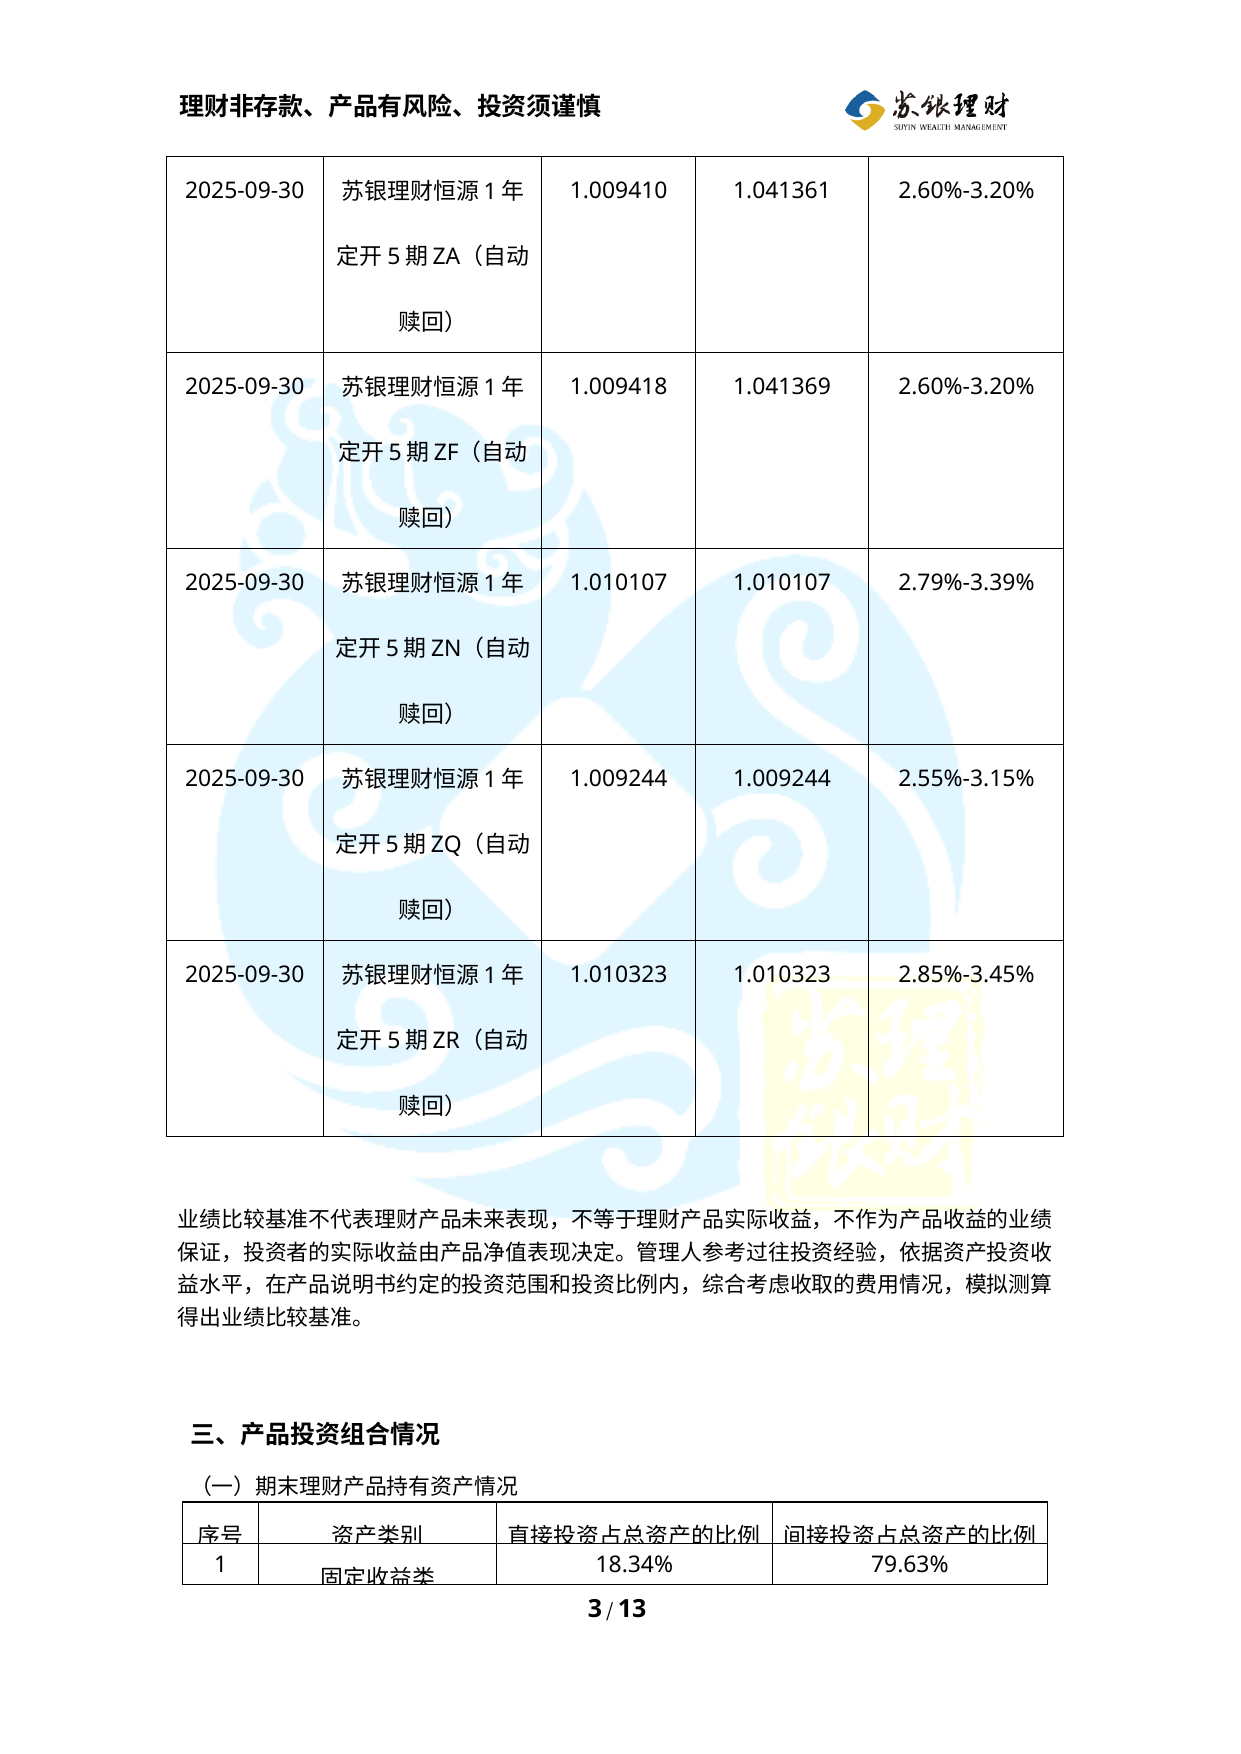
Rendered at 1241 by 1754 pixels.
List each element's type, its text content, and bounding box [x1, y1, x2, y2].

subtitle 三、产品投资组合情况 [190, 1400, 1053, 1465]
table_header 资产类别 [259, 1503, 496, 1543]
table_cell 固定收益类 [259, 1544, 496, 1584]
table_cell 1.010107 [542, 549, 695, 744]
table_cell 苏银理财恒源1年定开5期ZR（自动赎回） [324, 941, 541, 1136]
table_cell 2.60%-3.20% [869, 157, 1063, 352]
table_cell 苏银理财恒源1年定开5期ZF（自动赎回） [324, 353, 541, 548]
table_cell 苏银理财恒源1年定开5期ZN（自动赎回） [324, 549, 541, 744]
table_cell 2025-09-30 [167, 353, 323, 548]
subtitle （一）期末理财产品持有资产情况 [190, 1469, 1053, 1501]
table_cell 1.041361 [696, 157, 868, 352]
table_header 直接投资占总资产的比例 [497, 1503, 772, 1543]
table_cell 1.009244 [542, 745, 695, 940]
table_cell 1 [183, 1544, 258, 1584]
table_cell 2.55%-3.15% [869, 745, 1063, 940]
table_header 间接投资占总资产的比例 [773, 1503, 1047, 1543]
table_cell 1.010107 [696, 549, 868, 744]
table_cell 1.010323 [696, 941, 868, 1136]
table_cell 2025-09-30 [167, 745, 323, 940]
table_cell 苏银理财恒源1年定开5期ZA（自动赎回） [324, 157, 541, 352]
table_cell 18.34% [497, 1544, 772, 1584]
table_cell 1.009410 [542, 157, 695, 352]
table_cell 1.041369 [696, 353, 868, 548]
table_cell 2.60%-3.20% [869, 353, 1063, 548]
table_cell 1.009418 [542, 353, 695, 548]
table_header 序号 [183, 1503, 258, 1543]
table_cell 2025-09-30 [167, 549, 323, 744]
picture [820, 72, 1039, 143]
table_cell 1.009244 [696, 745, 868, 940]
table_cell 2025-09-30 [167, 941, 323, 1136]
table_cell 2025-09-30 [167, 157, 323, 352]
table_cell 1.010323 [542, 941, 695, 1136]
table_cell 2.79%-3.39% [869, 549, 1063, 744]
table_cell 苏银理财恒源1年定开5期ZQ（自动赎回） [324, 745, 541, 940]
table_cell 2.85%-3.45% [869, 941, 1063, 1136]
table_cell 79.63% [773, 1544, 1047, 1584]
text 业绩比较基准不代表理财产品未来表现，不等于理财产品实际收益，不作为产品收益的业绩保证，投资者的实际收益由产品净值表现决定。管理人参考过往投资经验，依据资产投资收益水平，在产品说明书约定的投资范围和投资比例内，综合考虑收取的费用情况，模拟测算得出业绩比较基准。 [177, 1202, 1053, 1332]
